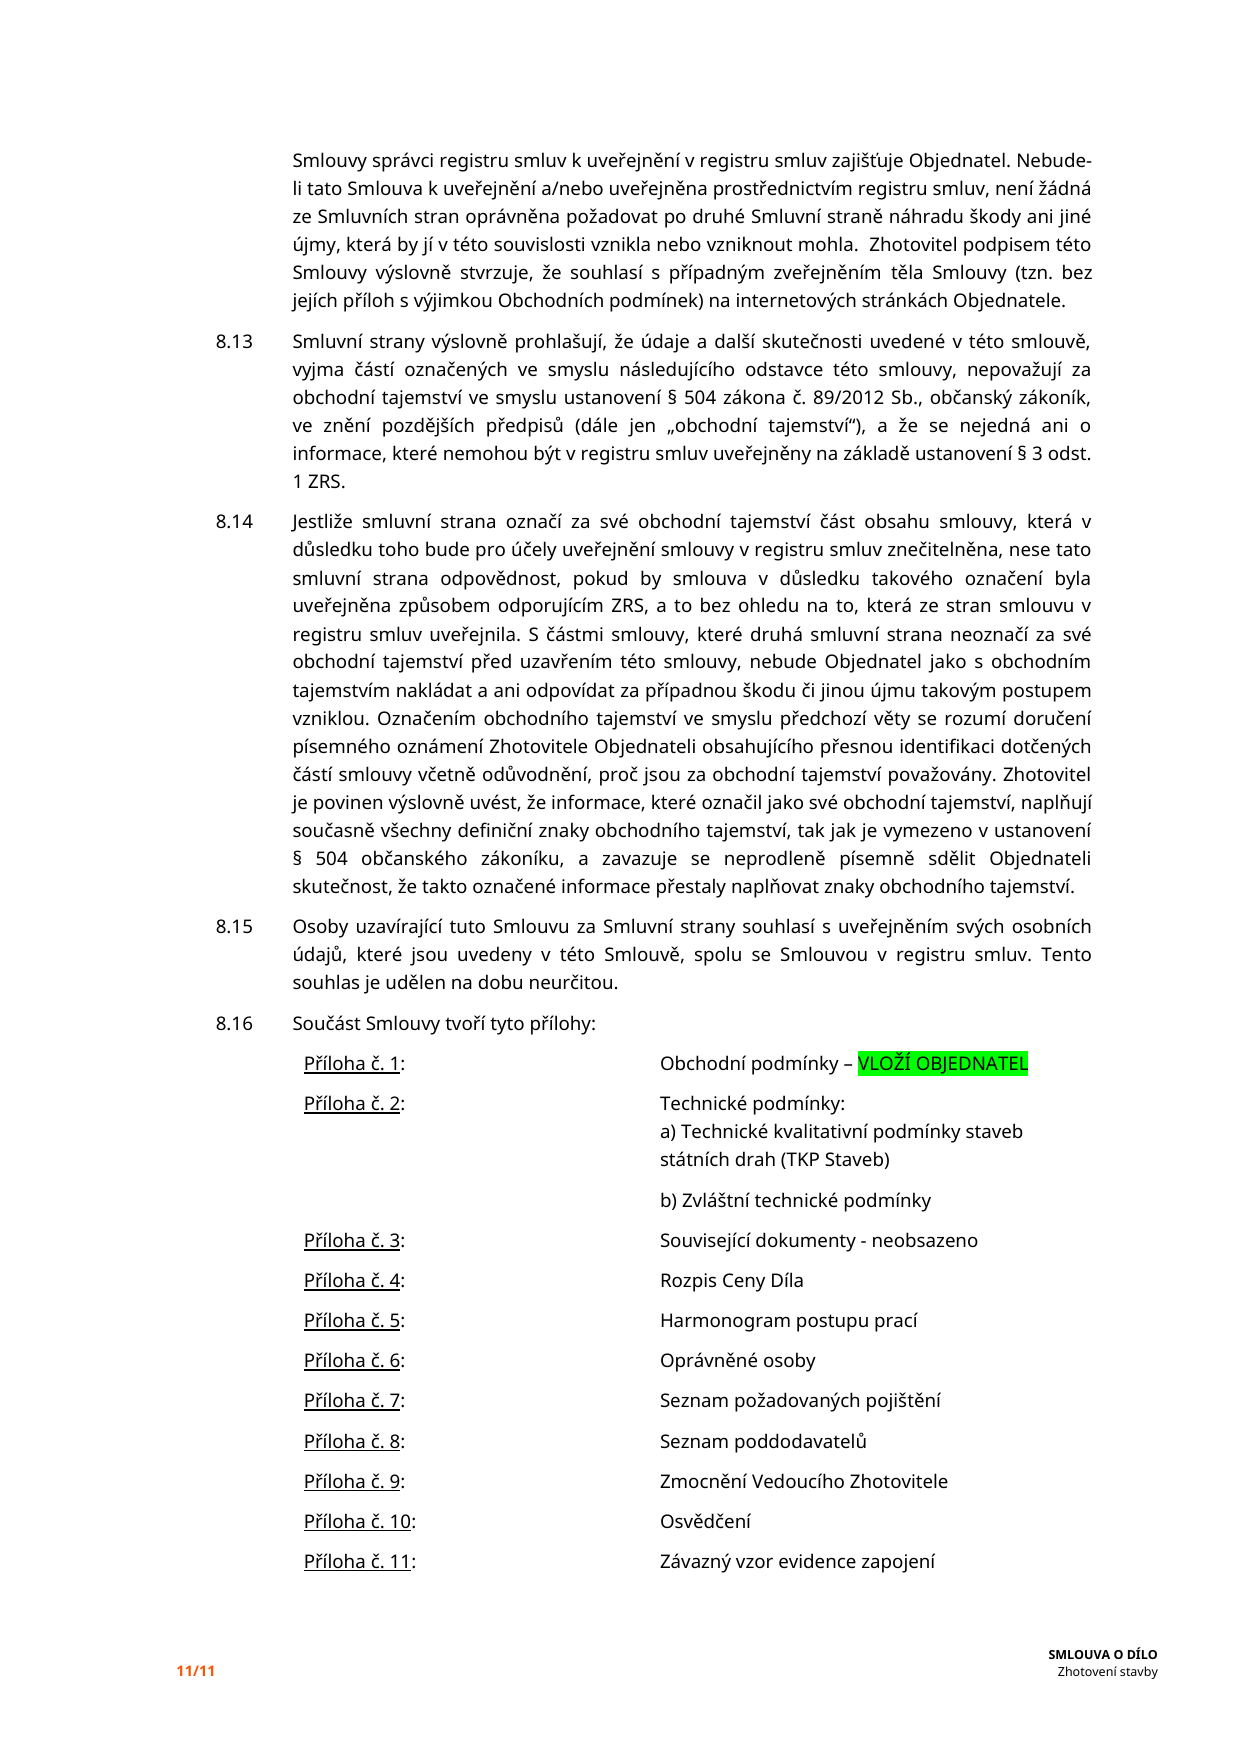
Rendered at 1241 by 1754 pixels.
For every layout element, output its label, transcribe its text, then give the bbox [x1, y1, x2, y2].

table_cell Příloha č. 3: [216, 1228, 572, 1267]
table_cell Oprávněné osoby [572, 1348, 1093, 1388]
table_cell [572, 1548, 1093, 1588]
table_cell Seznam požadovaných pojištění [572, 1388, 1093, 1428]
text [216, 147, 1093, 313]
table_cell Harmonogram postupu prací [572, 1308, 1093, 1348]
table_cell Příloha č. 8: [216, 1428, 572, 1468]
table_cell Rozpis Ceny Díla [572, 1268, 1093, 1308]
text Jestliže smluvní strana označí za své obchodní tajemství část obsahu smlouvy, která v důsledku toho bude pro účely uveřejnění smlouvy v registru smluv znečitelněna, nese tato smluvní strana odpovědnost, pokud by smlouva v důsledku takového označení byla uveřejněna způsobem odporujícím ZRS, a to bez ohledu na to, která ze stran smlouvu v registru smluv uveřejnila. S částmi smlouvy, které druhá smluvní strana neoznačí za své obchodní tajemství před uzavřením této smlouvy, nebude Objednatel jako s obchodním tajemstvím nakládat a ani odpovídat za případnou škodu či jinou újmu takovým postupem vzniklou. Označením obchodního tajemství ve smyslu předchozí věty se rozumí doručení písemného oznámení Zhotovitele Objednateli obsahujícího přesnou identifikaci dotčených částí smlouvy včetně odůvodnění, proč jsou za obchodní tajemství považovány. Zhotovitel je povinen výslovně uvést, že informace, které označil jako své obchodní tajemství, naplňují současně všechny definiční znaky obchodního tajemství, tak jak je vymezeno v ustanovení § 504 občanského zákoníku, a zavazuje se neprodleně písemně sdělit Objednateli skutečnost, že takto označené informace přestaly naplňovat znaky obchodního tajemství. [216, 509, 1093, 898]
text Osoby uzavírající tuto Smlouvu za Smluvní strany souhlasí s uveřejněním svých osobních údajů, které jsou uvedeny v této Smlouvě, spolu se Smlouvou v registru smluv. Tento souhlas je udělen na dobu neurčitou. [216, 913, 1093, 995]
table_header Příloha č. 1: [216, 1051, 572, 1091]
table_cell Příloha č. 6: [216, 1348, 572, 1388]
text Součást Smlouvy tvoří tyto přílohy: [216, 1010, 1093, 1036]
table_cell Zmocnění Vedoucího Zhotovitele [572, 1468, 1093, 1508]
table_cell Příloha č. 5: [216, 1308, 572, 1348]
table_cell Osvědčení [572, 1508, 1093, 1548]
table_cell Příloha č. 11: [216, 1548, 572, 1588]
text Smluvní strany výslovně prohlašují, že údaje a další skutečnosti uvedené v této smlouvě, vyjma částí označených ve smyslu následujícího odstavce této smlouvy, nepovažují za obchodní tajemství ve smyslu ustanovení § 504 zákona č. 89/2012 Sb., občanský zákoník, ve znění pozdějších předpisů (dále jen „obchodní tajemství“), a že se nejedná ani o informace, které nemohou být v registru smluv uveřejněny na základě ustanovení § 3 odst. 1 ZRS. [216, 328, 1093, 494]
table_cell Související dokumenty - neobsazeno [572, 1228, 1093, 1267]
table_cell Příloha č. 4: [216, 1268, 572, 1308]
table_cell Příloha č. 10: [216, 1508, 572, 1548]
table_cell Seznam poddodavatelů [572, 1428, 1093, 1468]
table_cell Technické podmínky: a) Technické kvalitativní podmínky staveb státních drah (TKP Staveb) b) Zvláštní technické podmínky [572, 1091, 1093, 1227]
table_cell Příloha č. 9: [216, 1468, 572, 1508]
table_cell Příloha č. 7: [216, 1388, 572, 1428]
table_cell Příloha č. 2: [216, 1091, 572, 1227]
table_header Obchodní podmínky – VLOŽÍ OBJEDNATEL [572, 1051, 1093, 1091]
